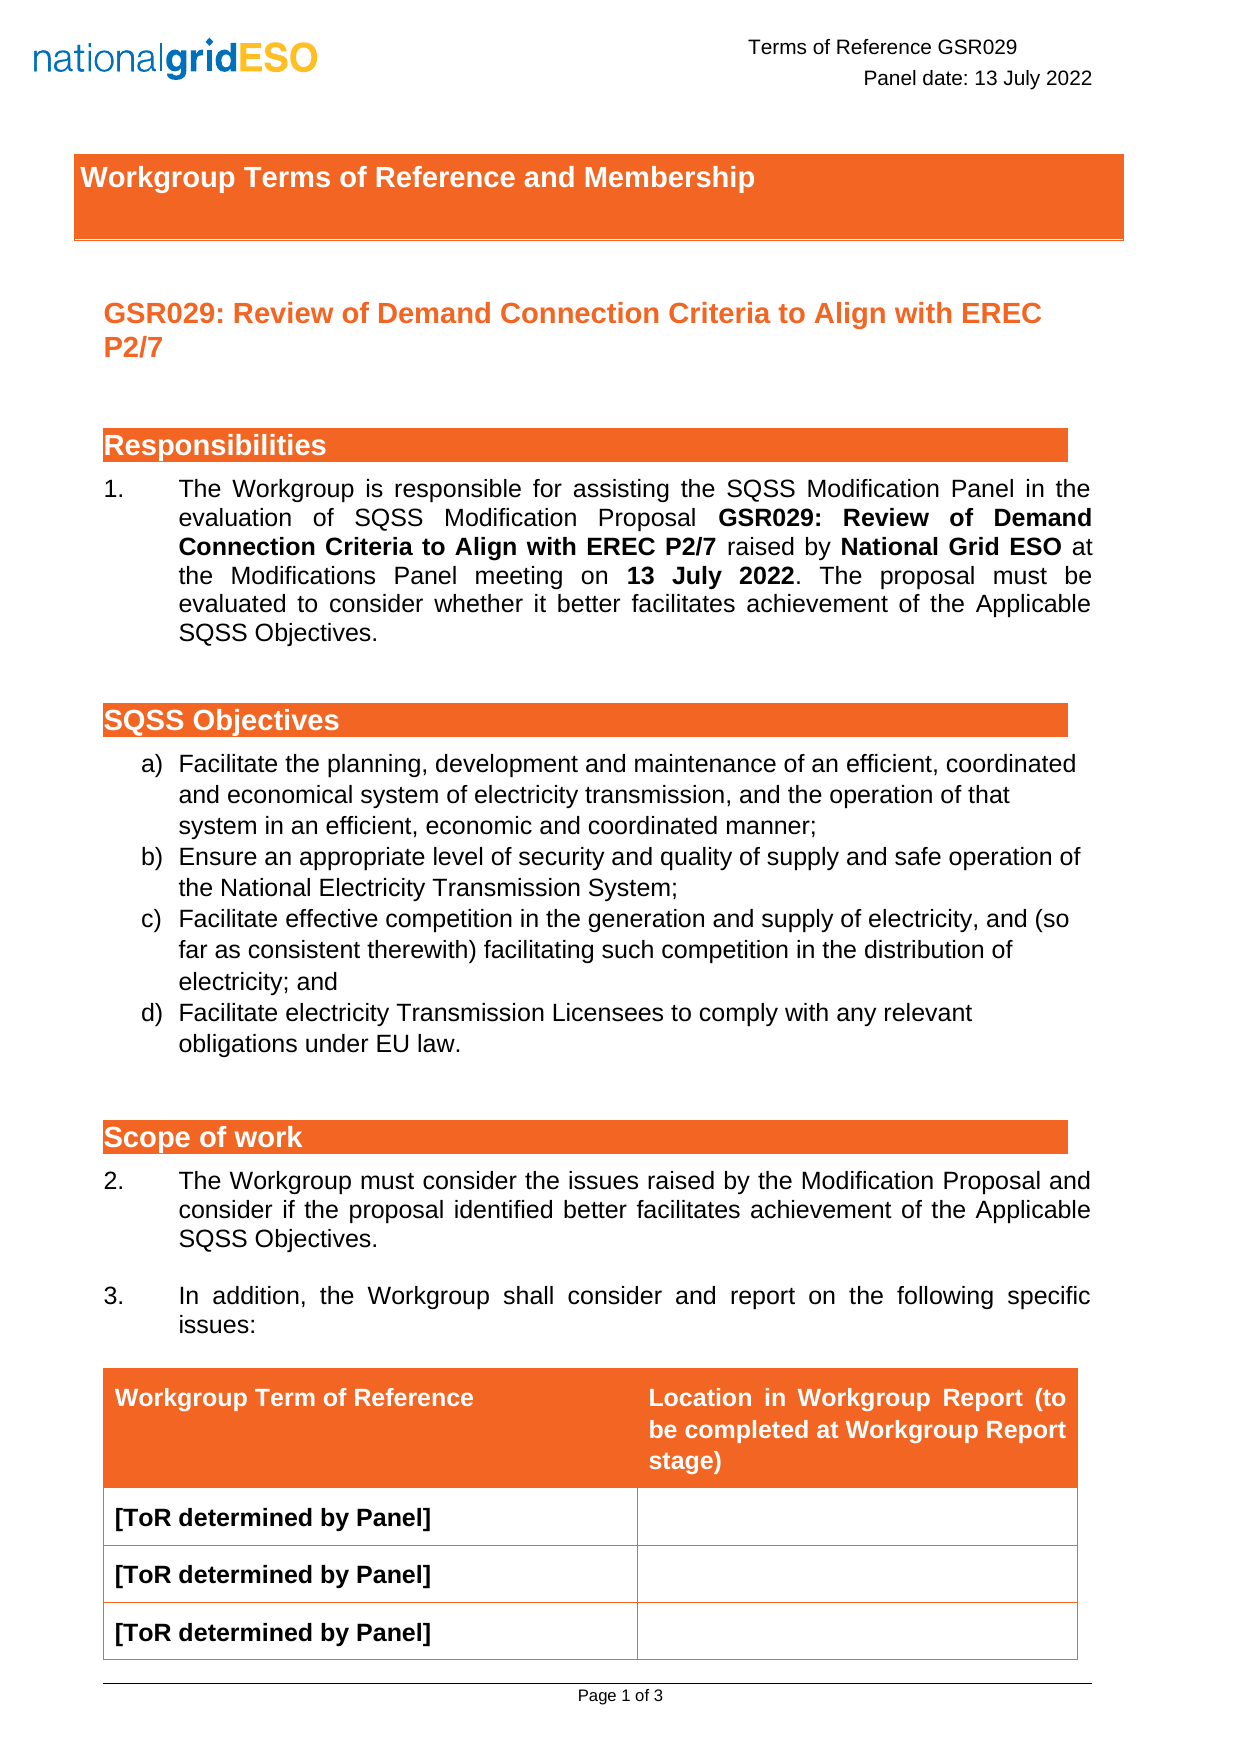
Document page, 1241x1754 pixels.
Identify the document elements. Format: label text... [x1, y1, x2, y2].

list SQSS Objectives [103, 703, 1068, 737]
list Facilitate electricity Transmission Licensees to comply with any relevant obligations under EU law. [141, 998, 1092, 1057]
table_header Workgroup Terms of Reference and Membership [75, 155, 1123, 239]
list Responsibilities [103, 428, 1068, 462]
table_cell [638, 1603, 1077, 1659]
list The Workgroup must consider the issues raised by the Modification Proposal and consider if the proposal identified better facilitates achievement of the Applicable SQSS Objectives. [103, 1166, 1092, 1252]
text GSR029: Review of Demand Connection Criteria to Align with EREC P2/7 [103, 296, 1092, 363]
table_cell [ToR determined by Panel] [104, 1488, 637, 1544]
list Ensure an appropriate level of security and quality of supply and safe operation of the National Electricity Transmission System; [141, 842, 1092, 902]
list In addition, the Workgroup shall consider and report on the following specific issues: [103, 1281, 1092, 1339]
table_cell [638, 1488, 1077, 1544]
list Scope of work [103, 1120, 1068, 1154]
list Facilitate the planning, development and maintenance of an efficient, coordinated and economical system of electricity transmission, and the operation of that system in an efficient, economic and coordinated manner; [141, 749, 1092, 840]
table_header Location in Workgroup Report (to be completed at Workgroup Report stage) [638, 1369, 1077, 1487]
table_header Workgroup Term of Reference [104, 1369, 637, 1487]
list The Workgroup is responsible for assisting the SQSS Modification Panel in the evaluation of SQSS Modification Proposal GSR029: Review of Demand Connection Criteria to Align with EREC P2/7 raised by National Grid ESO at the Modifications Panel meeting on 13 July 2022. The proposal must be evaluated to consider whether it better facilitates achievement of the Applicable SQSS Objectives. [103, 474, 1092, 647]
table_cell [ToR determined by Panel] [104, 1546, 637, 1602]
table_cell [638, 1546, 1077, 1602]
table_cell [104, 1603, 637, 1659]
list Facilitate effective competition in the generation and supply of electricity, and (so far as consistent therewith) facilitating such competition in the distribution of electricity; and [141, 904, 1092, 995]
